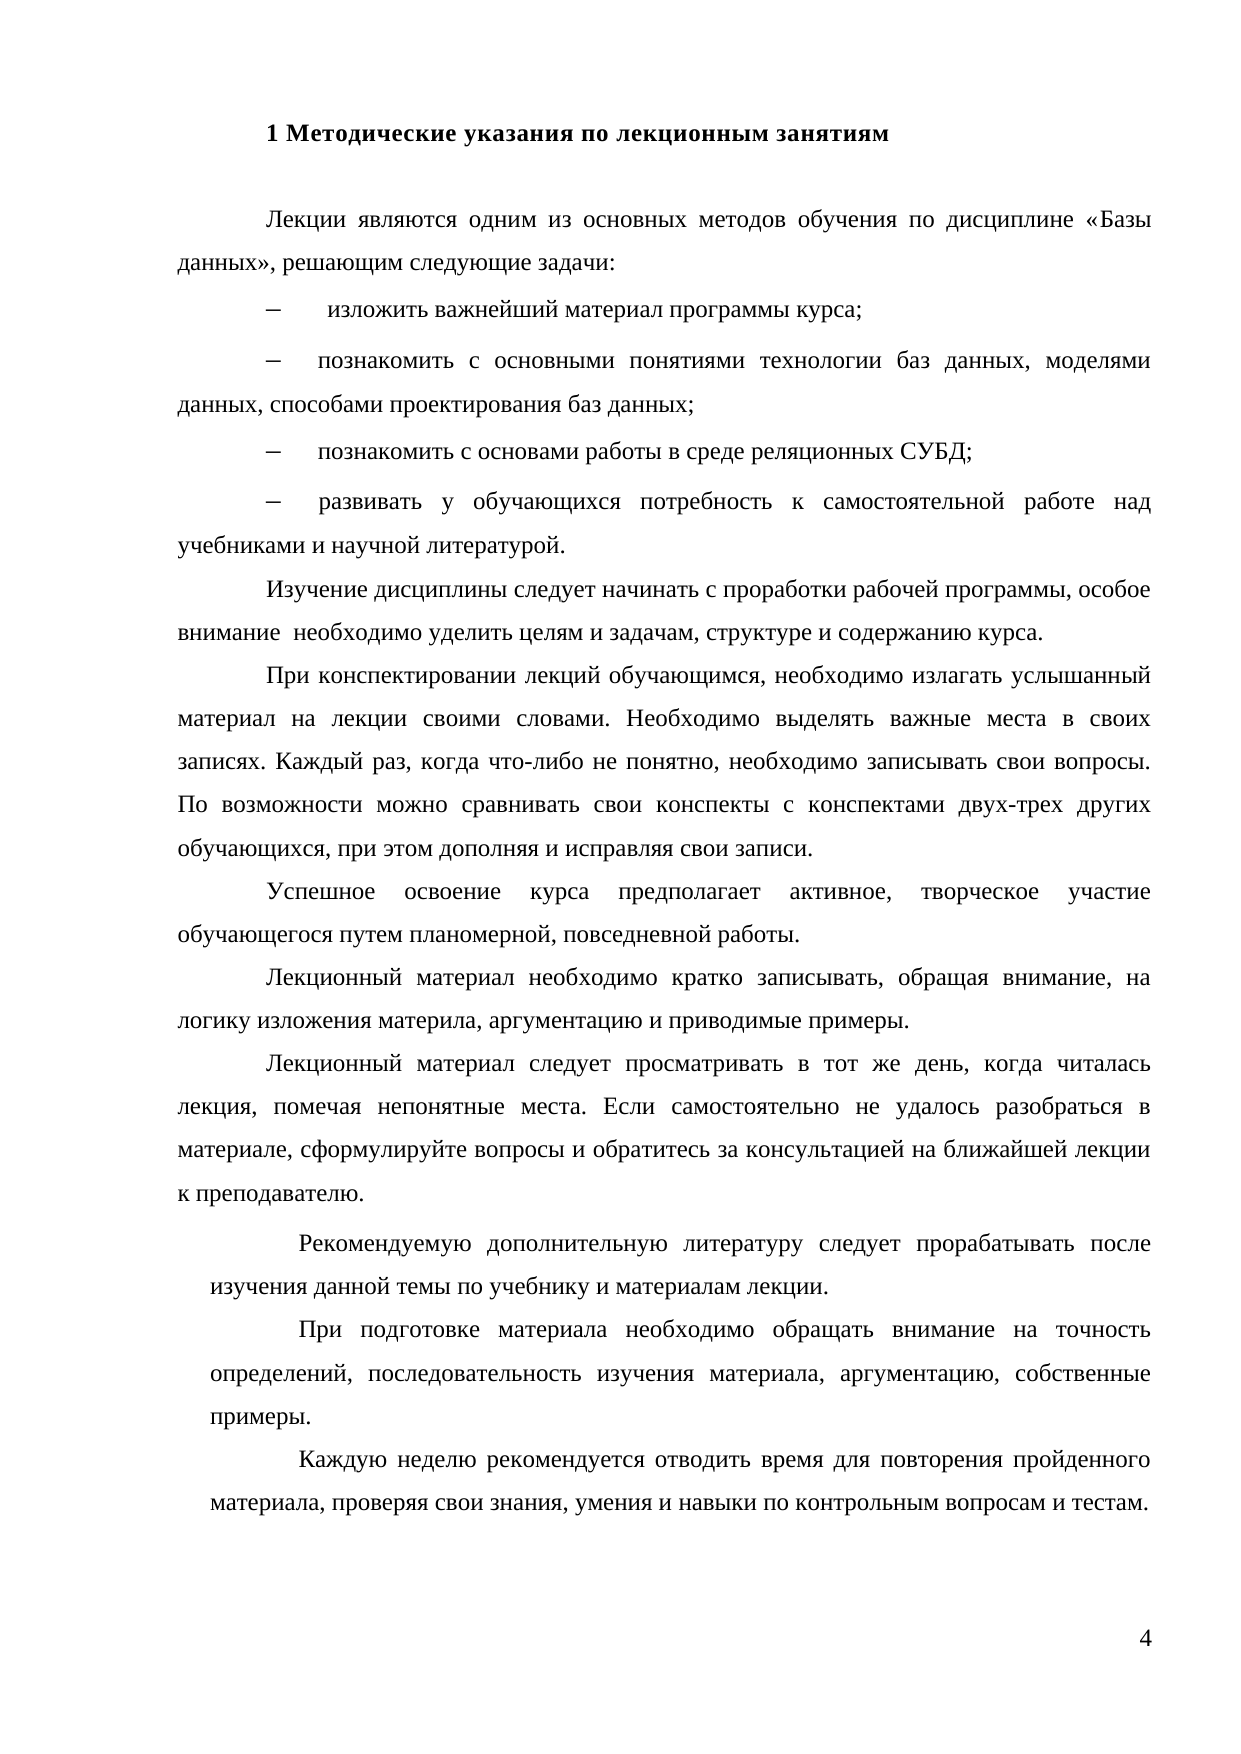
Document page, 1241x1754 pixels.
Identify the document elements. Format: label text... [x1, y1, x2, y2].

list познакомить с основными понятиями технологии баз данных, моделями данных, способами проектирования баз данных; [177, 341, 1152, 418]
text При подготовке материала необходимо обращать внимание на точность определений, последовательность изучения материала, аргументацию, собственные примеры. [210, 1314, 1152, 1429]
text При конспектировании лекций обучающимся, необходимо излагать услышанный материал на лекции своими словами. Необходимо выделять важные места в своих записях. Каждый раз, когда что-либо не понятно, необходимо записывать свои вопросы. По возможности можно сравнивать свои конспекты с конспектами двух-трех других обучающихся, при этом дополняя и исправляя свои записи. [177, 660, 1152, 861]
list изложить важнейший материал программы курса; [177, 291, 1152, 324]
text Лекционный материал необходимо кратко записывать, обращая внимание, на логику изложения материла, аргументацию и приводимые примеры. [177, 962, 1152, 1034]
list развивать у обучающихся потребность к самостоятельной работе над учебниками и научной литературой. [177, 482, 1152, 559]
text 1 Методические указания по лекционным занятиям [177, 118, 1152, 147]
text Рекомендуемую дополнительную литературу следует прорабатывать после изучения данной темы по учебнику и материалам лекции. [210, 1228, 1152, 1300]
text Изучение дисциплины следует начинать с проработки рабочей программы, особое внимание необходимо уделить целям и задачам, структуре и содержанию курса. [177, 574, 1152, 646]
text Лекционный материал следует просматривать в тот же день, когда читалась лекция, помечая непонятные места. Если самостоятельно не удалось разобраться в материале, сформулируйте вопросы и обратитесь за консультацией на ближайшей лекции к преподавателю. [177, 1048, 1152, 1206]
list познакомить с основами работы в среде реляционных СУБД; [177, 432, 1152, 466]
text Успешное освоение курса предполагает активное, творческое участие обучающегося путем планомерной, повседневной работы. [177, 876, 1152, 948]
text Лекции являются одним из основных методов обучения по дисциплине «Базы данных», решающим следующие задачи: [177, 204, 1152, 276]
text Каждую неделю рекомендуется отводить время для повторения пройденного материала, проверяя свои знания, умения и навыки по контрольным вопросам и тестам. [210, 1444, 1152, 1516]
